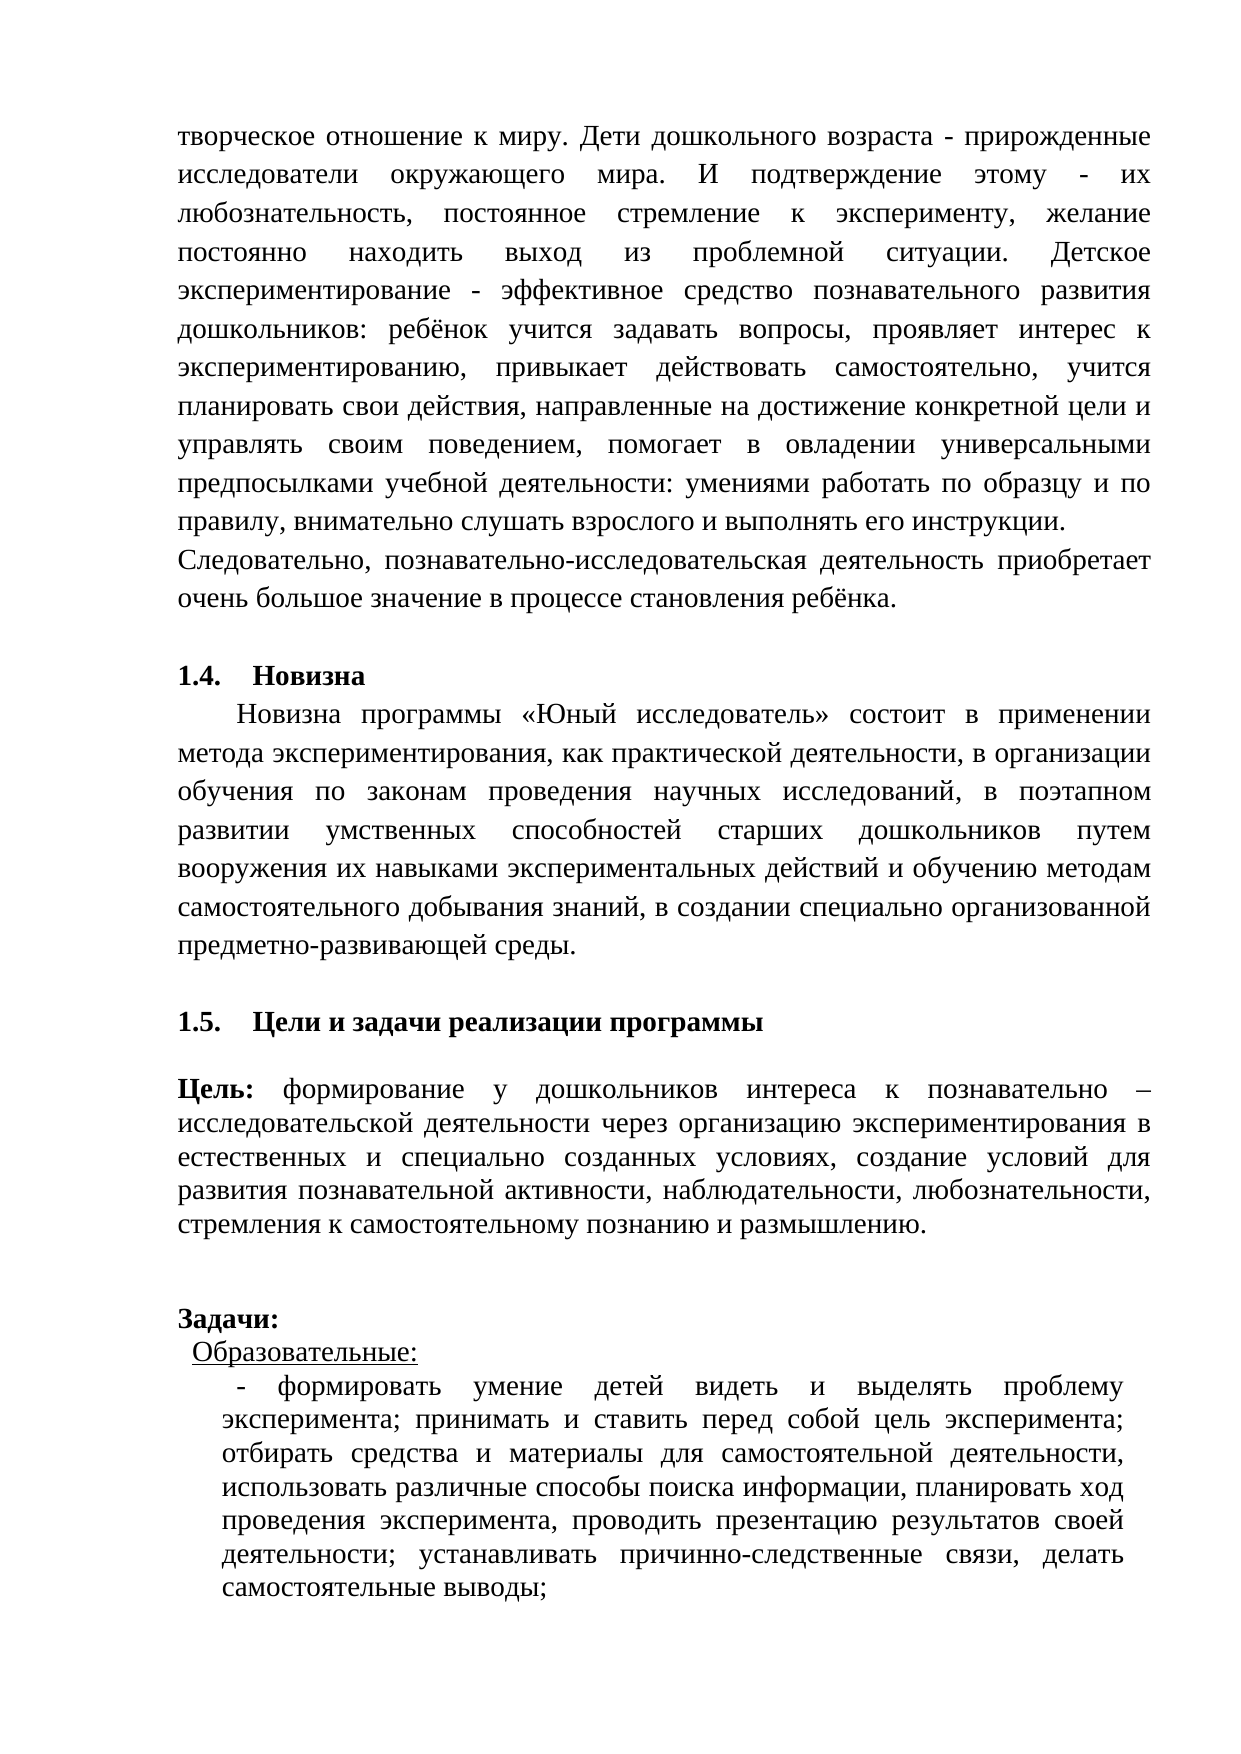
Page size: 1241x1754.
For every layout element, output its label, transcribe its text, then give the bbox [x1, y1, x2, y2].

text Образовательные: [177, 1334, 1125, 1368]
text Цель: формирование у дошкольников интереса к познавательно – исследовательской деятельности через организацию экспериментирования в естественных и специально созданных условиях, создание условий для развития познавательной активности, наблюдательности, любознательности, стремления к самостоятельному познанию и размышлению. [177, 1072, 1152, 1239]
text Следовательно, познавательно-исследовательская деятельность приобретает очень большое значение в процессе становления ребёнка. [177, 542, 1152, 614]
text Задачи: [177, 1301, 1152, 1334]
list Новизна [177, 658, 1152, 691]
text Новизна программы «Юный исследователь» состоит в применении метода экспериментирования, как практической деятельности, в организации обучения по законам проведения научных исследований, в поэтапном развитии умственных способностей старших дошкольников путем вооружения их навыками экспериментальных действий и обучению методам самостоятельного добывания знаний, в создании специально организованной предметно-развивающей среды. [177, 696, 1152, 961]
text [177, 118, 1152, 537]
list - формировать умение детей видеть и выделять проблему эксперимента; принимать и ставить перед собой цель эксперимента; отбирать средства и материалы для самостоятельной деятельности, использовать различные способы поиска информации, планировать ход проведения эксперимента, проводить презентацию результатов своей деятельности; устанавливать причинно-следственные связи, делать самостоятельные выводы; [222, 1368, 1125, 1603]
list Цели и задачи реализации программы [177, 1004, 1152, 1038]
